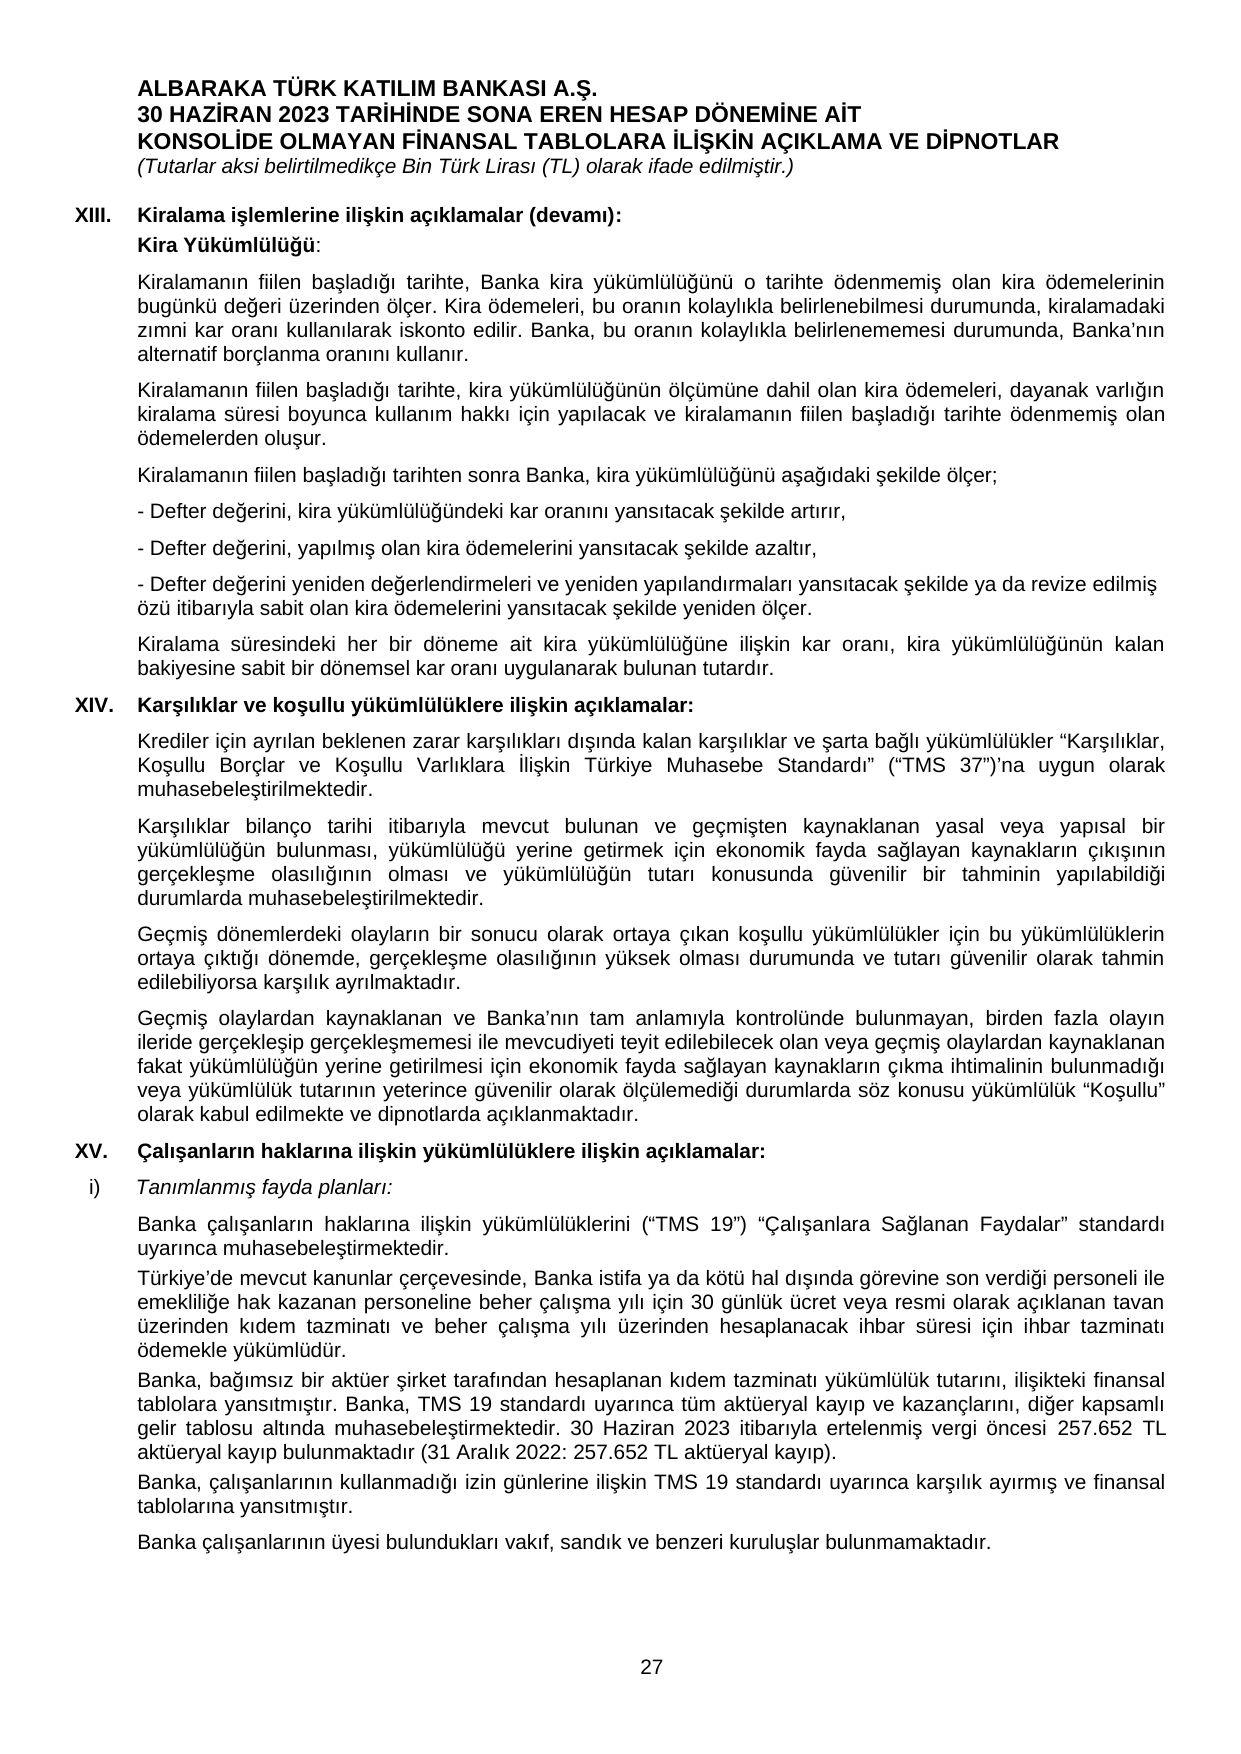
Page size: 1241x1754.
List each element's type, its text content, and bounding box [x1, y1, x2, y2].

text Kiralamanın fiilen başladığı tarihten sonra Banka, kira yükümlülüğünü aşağıdaki şekilde ölçer; [137, 462, 1166, 486]
text Kira Yükümlülüğü: [137, 233, 1166, 257]
text Türkiye’de mevcut kanunlar çerçevesinde, Banka istifa ya da kötü hal dışında görevine son verdiği personeli ile emekliliğe hak kazanan personeline beher çalışma yılı için 30 günlük ücret veya resmi olarak açıklanan tavan üzerinden kıdem tazminatı ve beher çalışma yılı üzerinden hesaplanacak ihbar süresi için ihbar tazminatı ödemekle yükümlüdür. [137, 1266, 1166, 1361]
text Kiralama süresindeki her bir döneme ait kira yükümlülüğüne ilişkin kar oranı, kira yükümlülüğünün kalan bakiyesine sabit bir dönemsel kar oranı uygulanarak bulunan tutardır. [137, 632, 1166, 680]
text - Defter değerini, yapılmış olan kira ödemelerini yansıtacak şekilde azaltır, [137, 535, 1166, 559]
text XIII. Kiralama işlemlerine ilişkin açıklamalar (devamı): [74, 203, 1166, 227]
text Banka çalışanların haklarına ilişkin yükümlülüklerini (“TMS 19”) “Çalışanlara Sağlanan Faydalar” standardı uyarınca muhasebeleştirmektedir. [137, 1211, 1166, 1259]
text Karşılıklar bilanço tarihi itibarıyla mevcut bulunan ve geçmişten kaynaklanan yasal veya yapısal bir yükümlülüğün bulunması, yükümlülüğü yerine getirmek için ekonomik fayda sağlayan kaynakların çıkışının gerçekleşme olasılığının olması ve yükümlülüğün tutarı konusunda güvenilir bir tahminin yapılabildiği durumlarda muhasebeleştirilmektedir. [137, 813, 1166, 909]
text Banka çalışanlarının üyesi bulundukları vakıf, sandık ve benzeri kuruluşlar bulunmamaktadır. [137, 1530, 1166, 1554]
text Banka, bağımsız bir aktüer şirket tarafından hesaplanan kıdem tazminatı yükümlülük tutarını, ilişikteki finansal tablolara yansıtmıştır. Banka, TMS 19 standardı uyarınca tüm aktüeryal kayıp ve kazançlarını, diğer kapsamlı gelir tablosu altında muhasebeleştirmektedir. 30 Haziran 2023 itibarıyla ertelenmiş vergi öncesi 257.652 TL aktüeryal kayıp bulunmaktadır (31 Aralık 2022: 257.652 TL aktüeryal kayıp). [137, 1368, 1166, 1463]
text - Defter değerini, kira yükümlülüğündeki kar oranını yansıtacak şekilde artırır, [137, 499, 1166, 523]
text - Defter değerini yeniden değerlendirmeleri ve yeniden yapılandırmaları yansıtacak şekilde ya da revize edilmiş özü itibarıyla sabit olan kira ödemelerini yansıtacak şekilde yeniden ölçer. [137, 572, 1166, 620]
list Tanımlanmış fayda planları: [89, 1175, 1166, 1199]
text Geçmiş olaylardan kaynaklanan ve Banka’nın tam anlamıyla kontrolünde bulunmayan, birden fazla olayın ileride gerçekleşip gerçekleşmemesi ile mevcudiyeti teyit edilebilecek olan veya geçmiş olaylardan kaynaklanan fakat yükümlülüğün yerine getirilmesi için ekonomik fayda sağlayan kaynakların çıkma ihtimalinin bulunmadığı veya yükümlülük tutarının yeterince güvenilir olarak ölçülemediği durumlarda söz konusu yükümlülük “Koşullu” olarak kabul edilmekte ve dipnotlarda açıklanmaktadır. [137, 1006, 1166, 1126]
text Krediler için ayrılan beklenen zarar karşılıkları dışında kalan karşılıklar ve şarta bağlı yükümlülükler “Karşılıklar, Koşullu Borçlar ve Koşullu Varlıklara İlişkin Türkiye Muhasebe Standardı” (“TMS 37”)’na uygun olarak muhasebeleştirilmektedir. [137, 729, 1166, 801]
text Kiralamanın fiilen başladığı tarihte, kira yükümlülüğünün ölçümüne dahil olan kira ödemeleri, dayanak varlığın kiralama süresi boyunca kullanım hakkı için yapılacak ve kiralamanın fiilen başladığı tarihte ödenmemiş olan ödemelerden oluşur. [137, 378, 1166, 450]
text Banka, çalışanlarının kullanmadığı izin günlerine ilişkin TMS 19 standardı uyarınca karşılık ayırmış ve finansal tablolarına yansıtmıştır. [137, 1470, 1166, 1518]
text XV. Çalışanların haklarına ilişkin yükümlülüklere ilişkin açıklamalar: [74, 1138, 1166, 1162]
text XIV. Karşılıklar ve koşullu yükümlülüklere ilişkin açıklamalar: [74, 693, 1166, 717]
text Geçmiş dönemlerdeki olayların bir sonucu olarak ortaya çıkan koşullu yükümlülükler için bu yükümlülüklerin ortaya çıktığı dönemde, gerçekleşme olasılığının yüksek olması durumunda ve tutarı güvenilir olarak tahmin edilebiliyorsa karşılık ayrılmaktadır. [137, 922, 1166, 994]
text Kiralamanın fiilen başladığı tarihte, Banka kira yükümlülüğünü o tarihte ödenmemiş olan kira ödemelerinin bugünkü değeri üzerinden ölçer. Kira ödemeleri, bu oranın kolaylıkla belirlenebilmesi durumunda, kiralamadaki zımni kar oranı kullanılarak iskonto edilir. Banka, bu oranın kolaylıkla belirlenememesi durumunda, Banka’nın alternatif borçlanma oranını kullanır. [137, 270, 1166, 366]
